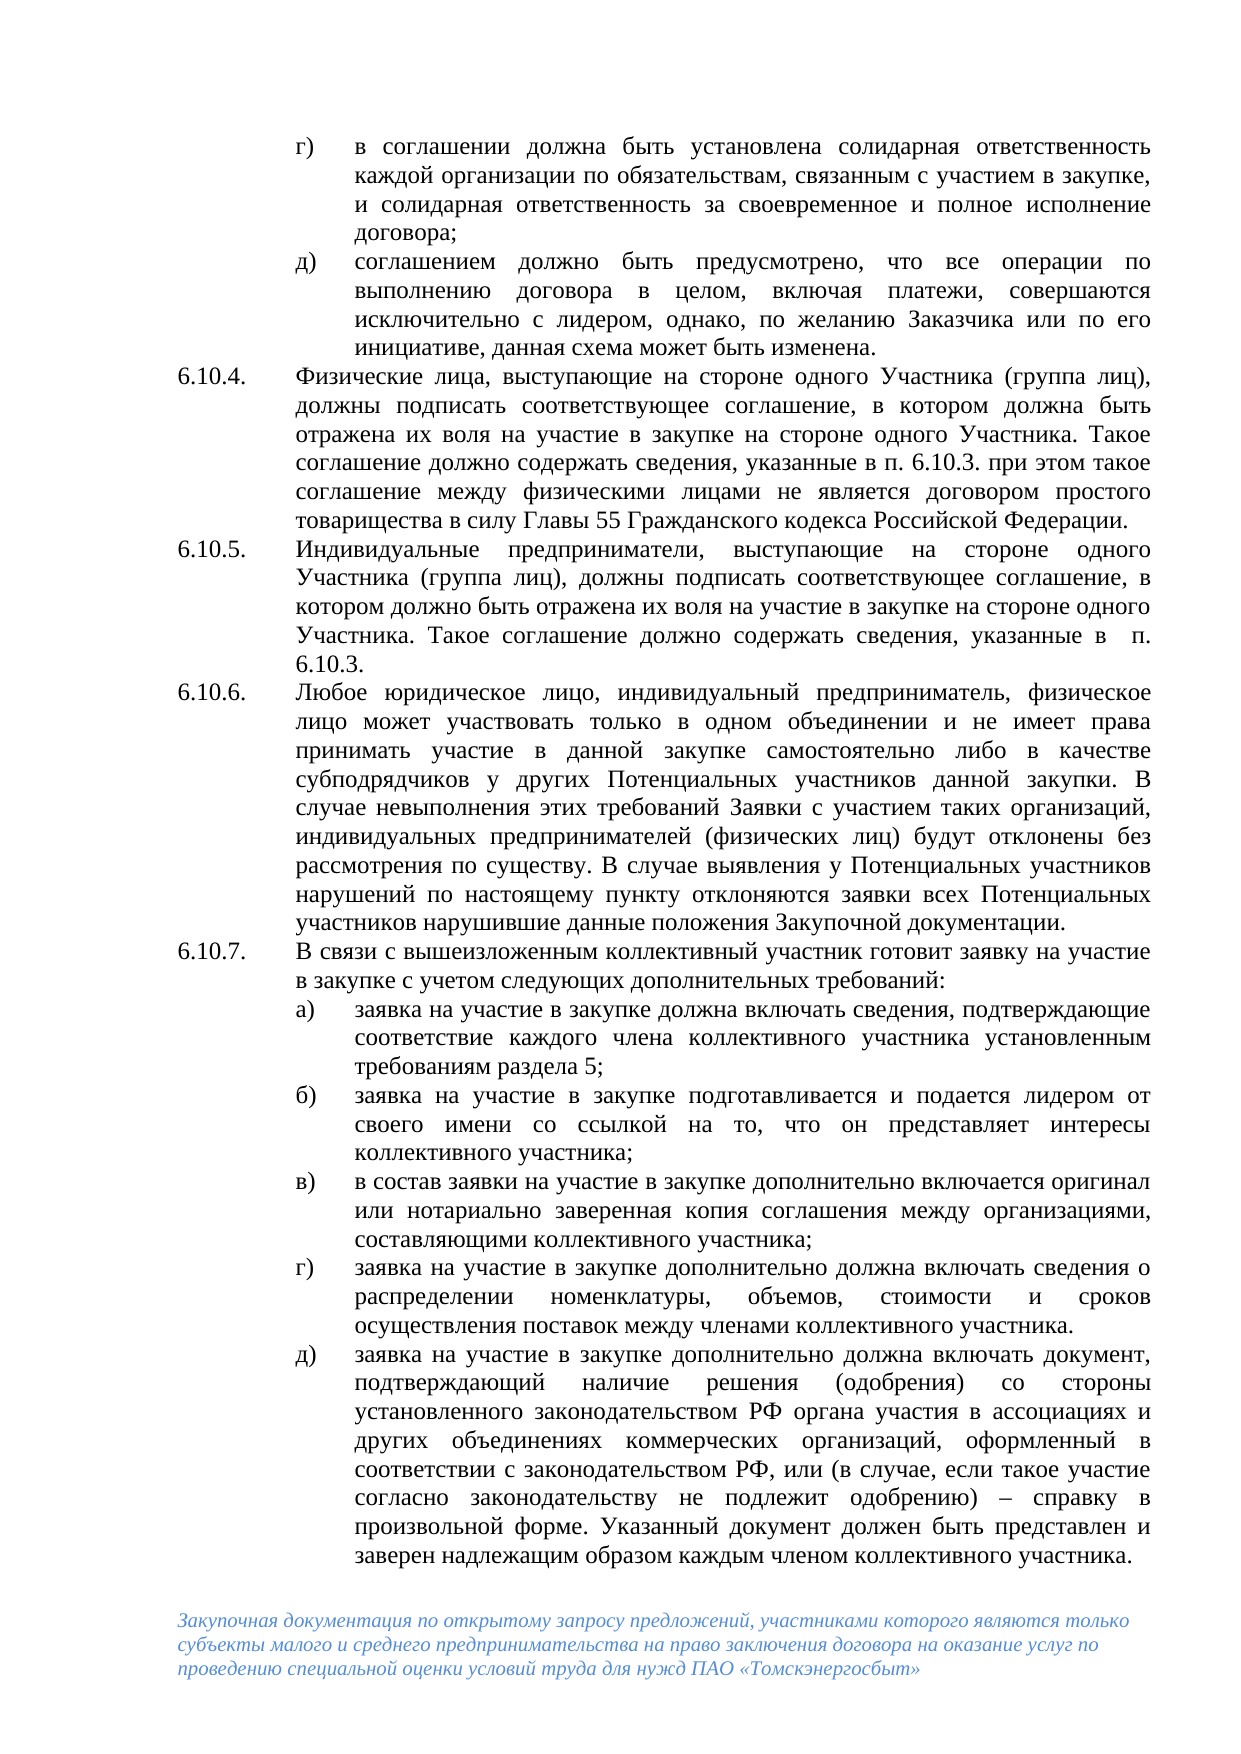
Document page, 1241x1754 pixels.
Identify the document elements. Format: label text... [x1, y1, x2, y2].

list В связи с вышеизложенным коллективный участник готовит заявку на участие в закупке с учетом следующих дополнительных требований: [177, 936, 1152, 994]
list заявка на участие в закупке дополнительно должна включать сведения о распределении номенклатуры, объемов, стоимости и сроков осуществления поставок между членами коллективного участника. [295, 1252, 1152, 1339]
list соглашением должно быть предусмотрено, что все операции по выполнению договора в целом, включая платежи, совершаются исключительно с лидером, однако, по желанию Заказчика или по его инициативе, данная схема может быть изменена. [295, 246, 1152, 361]
list Индивидуальные предприниматели, выступающие на стороне одного Участника (группа лиц), должны подписать соответствующее соглашение, в котором должно быть отражена их воля на участие в закупке на стороне одного Участника. Такое соглашение должно содержать сведения, указанные в п. 6.10.3. [177, 534, 1152, 677]
list заявка на участие в закупке должна включать сведения, подтверждающие соответствие каждого члена коллективного участника установленным требованиям раздела 5; [295, 994, 1152, 1080]
list Любое юридическое лицо, индивидуальный предприниматель, физическое лицо может участвовать только в одном объединении и не имеет права принимать участие в данной закупке самостоятельно либо в качестве субподрядчиков у других Потенциальных участников данной закупки. В случае невыполнения этих требований Заявки с участием таких организаций, индивидуальных предпринимателей (физических лиц) будут отклонены без рассмотрения по существу. В случае выявления у Потенциальных участников нарушений по настоящему пункту отклоняются заявки всех Потенциальных участников нарушившие данные положения Закупочной документации. [177, 677, 1152, 936]
list в состав заявки на участие в закупке дополнительно включается оригинал или нотариально заверенная копия соглашения между организациями, составляющими коллективного участника; [295, 1166, 1152, 1252]
list заявка на участие в закупке дополнительно должна включать документ, подтверждающий наличие решения (одобрения) со стороны установленного законодательством РФ органа участия в ассоциациях и других объединениях коммерческих организаций, оформленный в соответствии с законодательством РФ, или (в случае, если такое участие согласно законодательству не подлежит одобрению) – справку в произвольной форме. Указанный документ должен быть представлен и заверен надлежащим образом каждым членом коллективного участника. [295, 1339, 1152, 1569]
list Физические лица, выступающие на стороне одного Участника (группа лиц), должны подписать соответствующее соглашение, в котором должна быть отражена их воля на участие в закупке на стороне одного Участника. Такое соглашение должно содержать сведения, указанные в п. 6.10.3. при этом такое соглашение между физическими лицами не является договором простого товарищества в силу Главы 55 Гражданского кодекса Российской Федерации. [177, 361, 1152, 534]
list в соглашении должна быть установлена солидарная ответственность каждой организации по обязательствам, связанным с участием в закупке, и солидарная ответственность за своевременное и полное исполнение договора; [295, 131, 1152, 246]
list заявка на участие в закупке подготавливается и подается лидером от своего имени со ссылкой на то, что он представляет интересы коллективного участника; [295, 1080, 1152, 1166]
